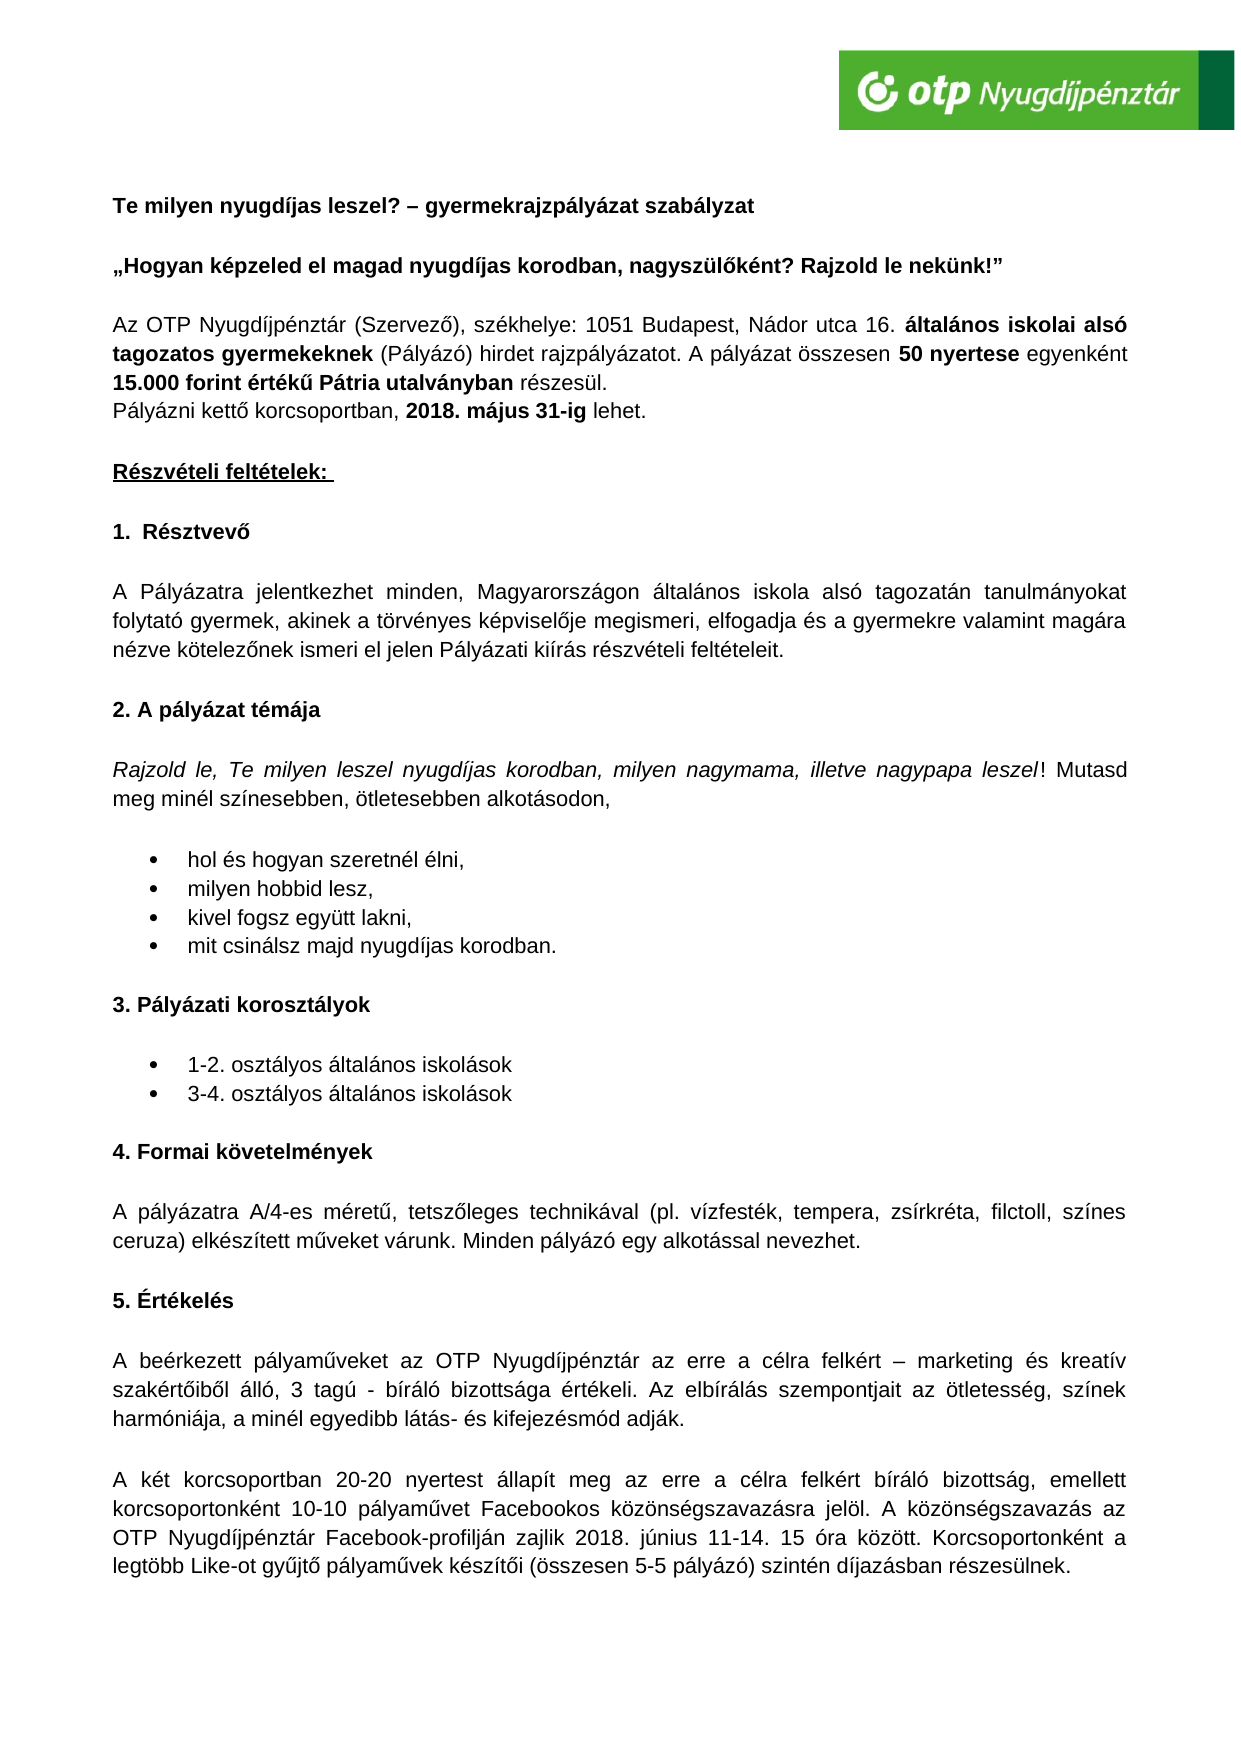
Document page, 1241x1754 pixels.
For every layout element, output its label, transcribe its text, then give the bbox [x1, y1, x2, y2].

text A Pályázatra jelentkezhet minden, Magyarországon általános iskola alsó tagozatán tanulmányokat folytató gyermek, akinek a törvényes képviselője megismeri, elfogadja és a gyermekre valamint magára nézve kötelezőnek ismeri el jelen Pályázati kiírás részvételi feltételeit. [112, 579, 1128, 662]
list mit csinálsz majd nyugdíjas korodban. [150, 933, 1128, 958]
text „Hogyan képzeled el magad nyugdíjas korodban, nagyszülőként? Rajzold le nekünk!” [112, 253, 1128, 278]
list kivel fogsz együtt lakni, [150, 904, 1128, 929]
list 3-4. osztályos általános iskolások [150, 1081, 1128, 1106]
picture [837, 50, 1235, 129]
list hol és hogyan szeretnél élni, [150, 846, 1128, 872]
text 5. Értékelés [112, 1288, 1128, 1313]
text A pályázatra A/4-es méretű, tetszőleges technikával (pl. vízfesték, tempera, zsírkréta, filctoll, színes ceruza) elkészített műveket várunk. Minden pályázó egy alkotással nevezhet. [112, 1199, 1128, 1253]
text Rajzold le, Te milyen leszel nyugdíjas korodban, milyen nagymama, illetve nagypapa leszel! Mutasd meg minél színesebben, ötletesebben alkotásodon, [112, 757, 1128, 811]
list Résztvevő [112, 519, 1128, 544]
text A két korcsoportban 20-20 nyertest állapít meg az erre a célra felkért bíráló bizottság, emellett korcsoportonként 10-10 pályaművet Facebookos közönségszavazásra jelöl. A közönségszavazás az OTP Nyugdíjpénztár Facebook-profilján zajlik 2018. június 11-14. 15 óra között. Korcsoportonként a legtöbb Like-ot gyűjtő pályaművek készítői (összesen 5-5 pályázó) szintén díjazásban részesülnek. [112, 1466, 1128, 1578]
text 4. Formai követelmények [112, 1139, 1128, 1164]
text Az OTP Nyugdíjpénztár (Szervező), székhelye: 1051 Budapest, Nádor utca 16. általános iskolai alsó tagozatos gyermekeknek (Pályázó) hirdet rajzpályázatot. A pályázat összesen 50 nyertese egyenként 15.000 forint értékű Pátria utalványban részesül. [112, 311, 1128, 394]
text Részvételi feltételek: [112, 458, 1128, 484]
list milyen hobbid lesz, [150, 875, 1128, 901]
text Pályázni kettő korcsoportban, 2018. május 31-ig lehet. [112, 398, 1128, 423]
list 1-2. osztályos általános iskolások [150, 1052, 1128, 1077]
text 3. Pályázati korosztályok [112, 991, 1128, 1017]
text Te milyen nyugdíjas leszel? – gyermekrajzpályázat szabályzat [112, 193, 1128, 218]
text A beérkezett pályaműveket az OTP Nyugdíjpénztár az erre a célra felkért – marketing és kreatív szakértőiből álló, 3 tagú - bíráló bizottsága értékeli. Az elbírálás szempontjait az ötletesség, színek harmóniája, a minél egyedibb látás- és kifejezésmód adják. [112, 1348, 1128, 1431]
text 2. A pályázat témája [112, 697, 1128, 722]
